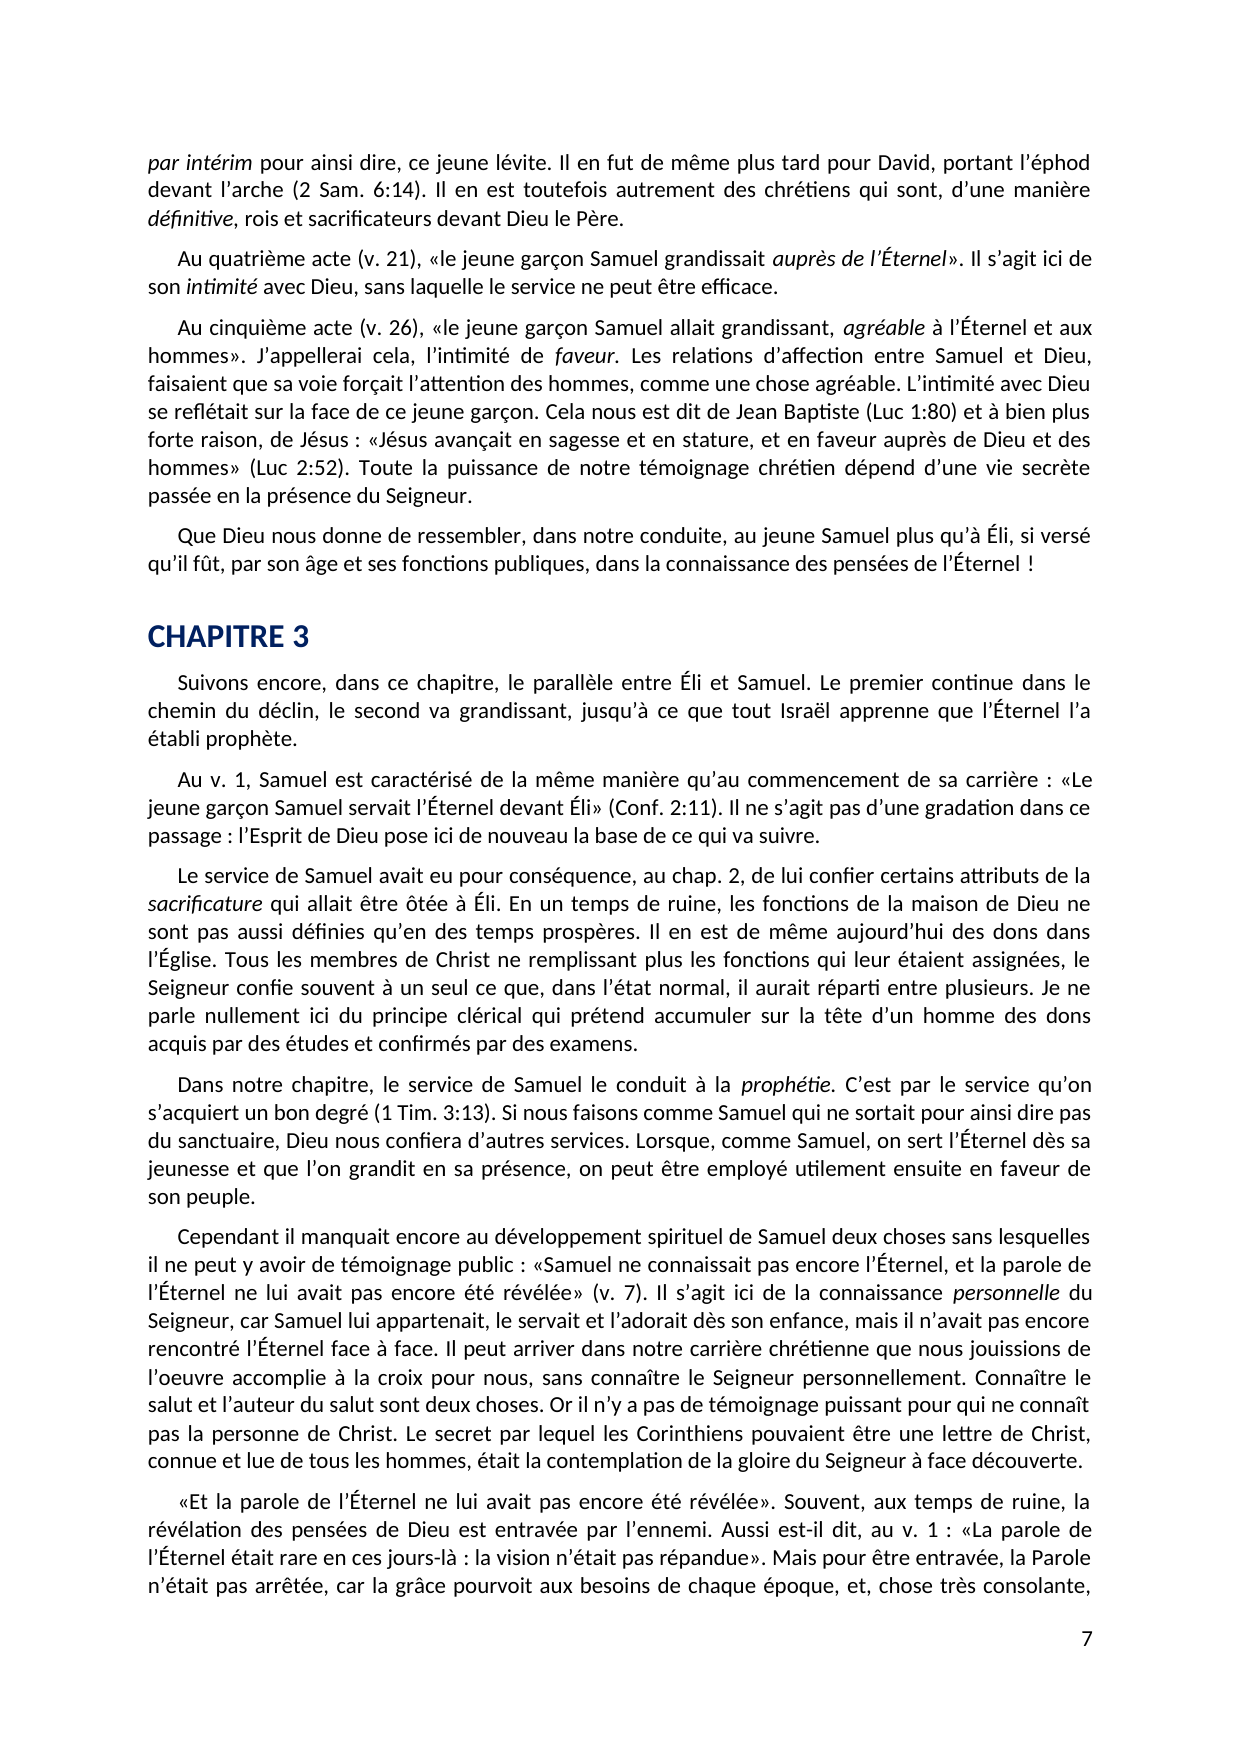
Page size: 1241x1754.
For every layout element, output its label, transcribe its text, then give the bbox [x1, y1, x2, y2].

subtitle CHAPITRE 3 [148, 615, 1093, 656]
text Cependant il manquait encore au développement spirituel de Samuel deux choses sans lesquelles il ne peut y avoir de témoignage public : «Samuel ne connaissait pas encore l’Éternel, et la parole de l’Éternel ne lui avait pas encore été révélée» (v. 7). Il s’agit ici de la connaissance personnelle du Seigneur, car Samuel lui appartenait, le servait et l’adorait dès son enfance, mais il n’avait pas encore rencontré l’Éternel face à face. Il peut arriver dans notre carrière chrétienne que nous jouissions de l’oeuvre accomplie à la croix pour nous, sans connaître le Seigneur personnellement. Connaître le salut et l’auteur du salut sont deux choses. Or il n’y a pas de témoignage puissant pour qui ne connaît pas la personne de Christ. Le secret par lequel les Corinthiens pouvaient être une lettre de Christ, connue et lue de tous les hommes, était la contemplation de la gloire du Seigneur à face découverte. [148, 1222, 1093, 1475]
text Au cinquième acte (v. 26), «le jeune garçon Samuel allait grandissant, agréable à l’Éternel et aux hommes». J’appellerai cela, l’intimité de faveur. Les relations d’affection entre Samuel et Dieu, faisaient que sa voie forçait l’attention des hommes, comme une chose agréable. L’intimité avec Dieu se reflétait sur la face de ce jeune garçon. Cela nous est dit de Jean Baptiste (Luc 1:80) et à bien plus forte raison, de Jésus : «Jésus avançait en sagesse et en stature, et en faveur auprès de Dieu et des hommes» (Luc 2:52). Toute la puissance de notre témoignage chrétien dépend d’une vie secrète passée en la présence du Seigneur. [148, 313, 1093, 509]
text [148, 1487, 1093, 1599]
text Dans notre chapitre, le service de Samuel le conduit à la prophétie. C’est par le service qu’on s’acquiert un bon degré (1 Tim. 3:13). Si nous faisons comme Samuel qui ne sortait pour ainsi dire pas du sanctuaire, Dieu nous confiera d’autres services. Lorsque, comme Samuel, on sert l’Éternel dès sa jeunesse et que l’on grandit en sa présence, on peut être employé utilement ensuite en faveur de son peuple. [148, 1070, 1093, 1210]
text Que Dieu nous donne de ressembler, dans notre conduite, au jeune Samuel plus qu’à Éli, si versé qu’il fût, par son âge et ses fonctions publiques, dans la connaissance des pensées de l’Éternel ! [148, 521, 1093, 577]
text Au quatrième acte (v. 21), «le jeune garçon Samuel grandissait auprès de l’Éternel». Il s’agit ici de son intimité avec Dieu, sans laquelle le service ne peut être efficace. [148, 244, 1093, 300]
text Suivons encore, dans ce chapitre, le parallèle entre Éli et Samuel. Le premier continue dans le chemin du déclin, le second va grandissant, jusqu’à ce que tout Israël apprenne que l’Éternel l’a établi prophète. [148, 668, 1093, 752]
text Le service de Samuel avait eu pour conséquence, au chap. 2, de lui confier certains attributs de la sacrificature qui allait être ôtée à Éli. En un temps de ruine, les fonctions de la maison de Dieu ne sont pas aussi définies qu’en des temps prospères. Il en est de même aujourd’hui des dons dans l’Église. Tous les membres de Christ ne remplissant plus les fonctions qui leur étaient assignées, le Seigneur confie souvent à un seul ce que, dans l’état normal, il aurait réparti entre plusieurs. Je ne parle nullement ici du principe clérical qui prétend accumuler sur la tête d’un homme des dons acquis par des études et confirmés par des examens. [148, 861, 1093, 1057]
text Au v. 1, Samuel est caractérisé de la même manière qu’au commencement de sa carrière : «Le jeune garçon Samuel servait l’Éternel devant Éli» (Conf. 2:11). Il ne s’agit pas d’une gradation dans ce passage : l’Esprit de Dieu pose ici de nouveau la base de ce qui va suivre. [148, 765, 1093, 849]
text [148, 148, 1093, 232]
